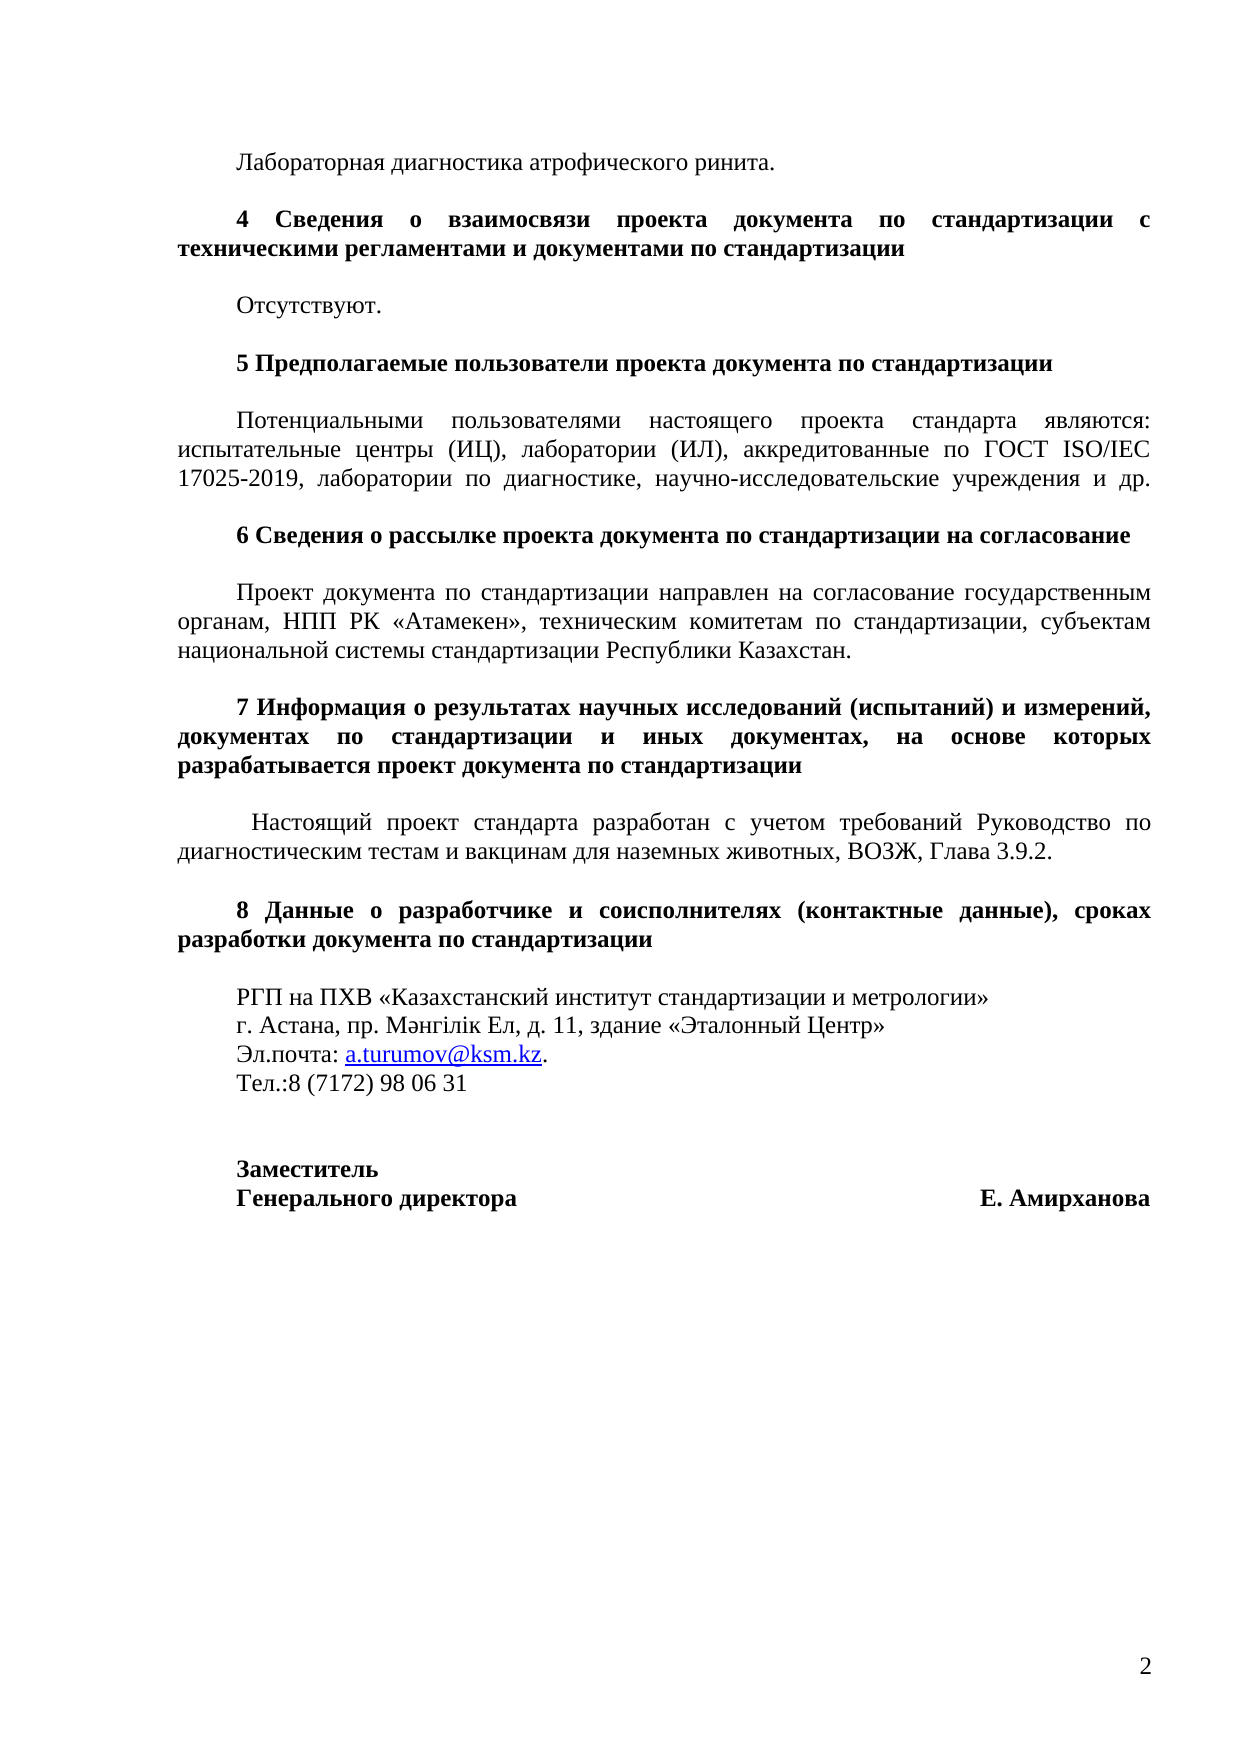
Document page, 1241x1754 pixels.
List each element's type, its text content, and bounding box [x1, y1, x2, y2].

text г. Астана, пр. Мәнгілік Ел, д. 11, здание «Эталонный Центр» [177, 1010, 1152, 1039]
text Заместитель [177, 1154, 1152, 1183]
text Тел.:8 (7172) 98 06 31 [177, 1068, 1152, 1097]
text Эл.почта: a.turumov@ksm.kz. [177, 1039, 1152, 1068]
text Потенциальными пользователями настоящего проекта стандарта являются: испытательные центры (ИЦ), лаборатории (ИЛ), аккредитованные по ГОСТ ISO/IEC 17025-2019, лаборатории по диагностике, научно-исследовательские учреждения и др. [177, 406, 1152, 520]
text РГП на ПХВ «Казахстанский институт стандартизации и метрологии» [177, 982, 1152, 1010]
text 6 Сведения о рассылке проекта документа по стандартизации на согласование [177, 520, 1152, 549]
text 4 Сведения о взаимосвязи проекта документа по стандартизации с техническими регламентами и документами по стандартизации [177, 204, 1152, 262]
text Отсутствуют. [177, 291, 1152, 319]
text Лабораторная диагностика атрофического ринита. [177, 147, 1152, 176]
text Настоящий проект стандарта разработан с учетом требований Руководство по диагностическим тестам и вакцинам для наземных животных, ВОЗЖ, Глава 3.9.2. [177, 807, 1152, 865]
text 5 Предполагаемые пользователи проекта документа по стандартизации [177, 348, 1152, 377]
text Генерального директора Е. Амирханова [177, 1183, 1152, 1212]
text 7 Информация о результатах научных исследований (испытаний) и измерений, документах по стандартизации и иных документах, на основе которых разрабатывается проект документа по стандартизации [177, 692, 1152, 779]
text Проект документа по стандартизации направлен на согласование государственным органам, НПП РК «Атамекен», техническим комитетам по стандартизации, субъектам национальной системы стандартизации Республики Казахстан. [177, 577, 1152, 664]
text 8 Данные о разработчике и соисполнителях (контактные данные), сроках разработки документа по стандартизации [177, 895, 1152, 953]
